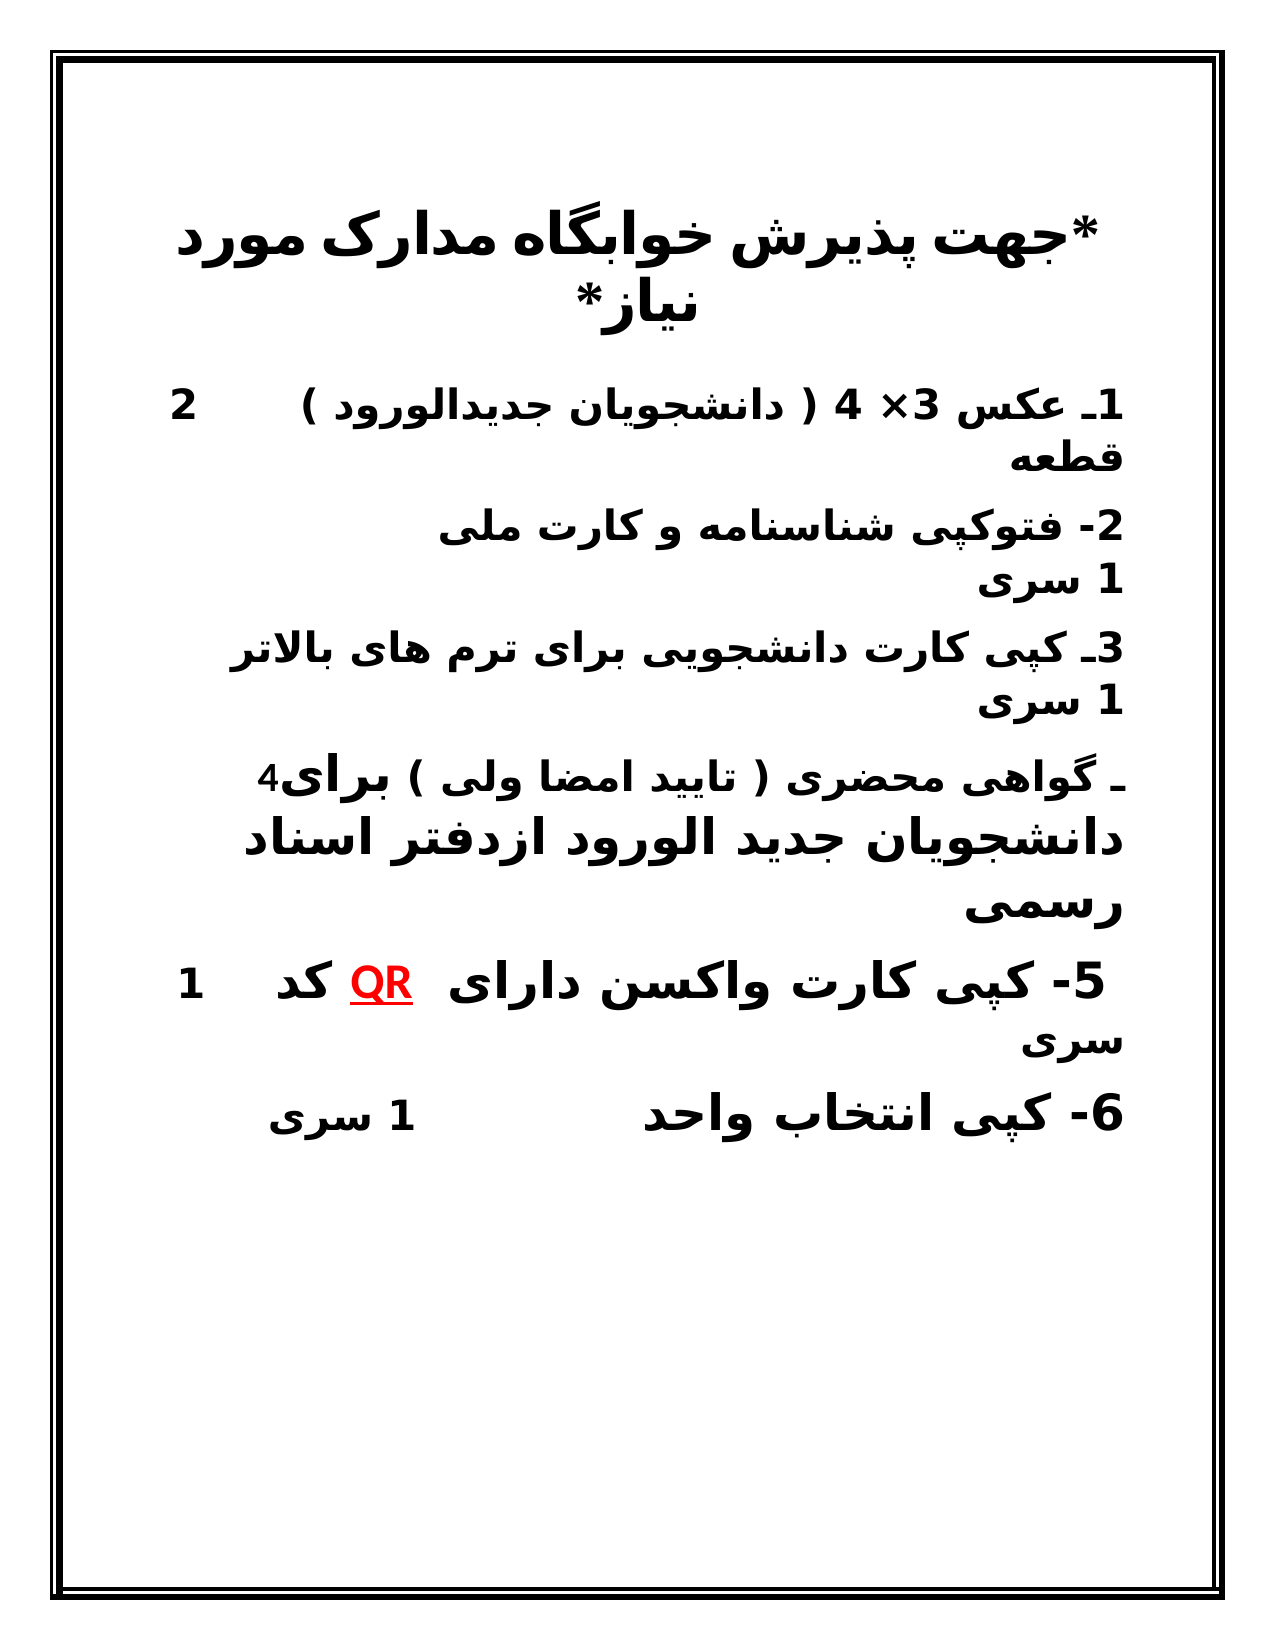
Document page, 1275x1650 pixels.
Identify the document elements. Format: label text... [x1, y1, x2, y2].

title *جهت پذیرش خوابگاه مدارک مورد نیاز* [150, 199, 1125, 334]
text 4ـ گواهی محضری ( تایید امضا ولی ) برای دانشجویان جدید الورود ازدفتر اسناد رسمی [150, 745, 1125, 929]
text 6- کپی انتخاب واحد 1 سری [150, 1084, 1125, 1142]
text 1ـ عکس 3× 4 ( دانشجویان جدیدالورود ) 2 قطعه [150, 381, 1125, 482]
text 2- فتوکپی شناسنامه و کارت ملی 1 سری [150, 502, 1125, 603]
text 5- کپی کارت واکسن دارای QR کد 1 سری [150, 950, 1125, 1063]
text 3ـ کپی کارت دانشجویی برای ترم های بالاتر 1 سری [150, 623, 1125, 724]
